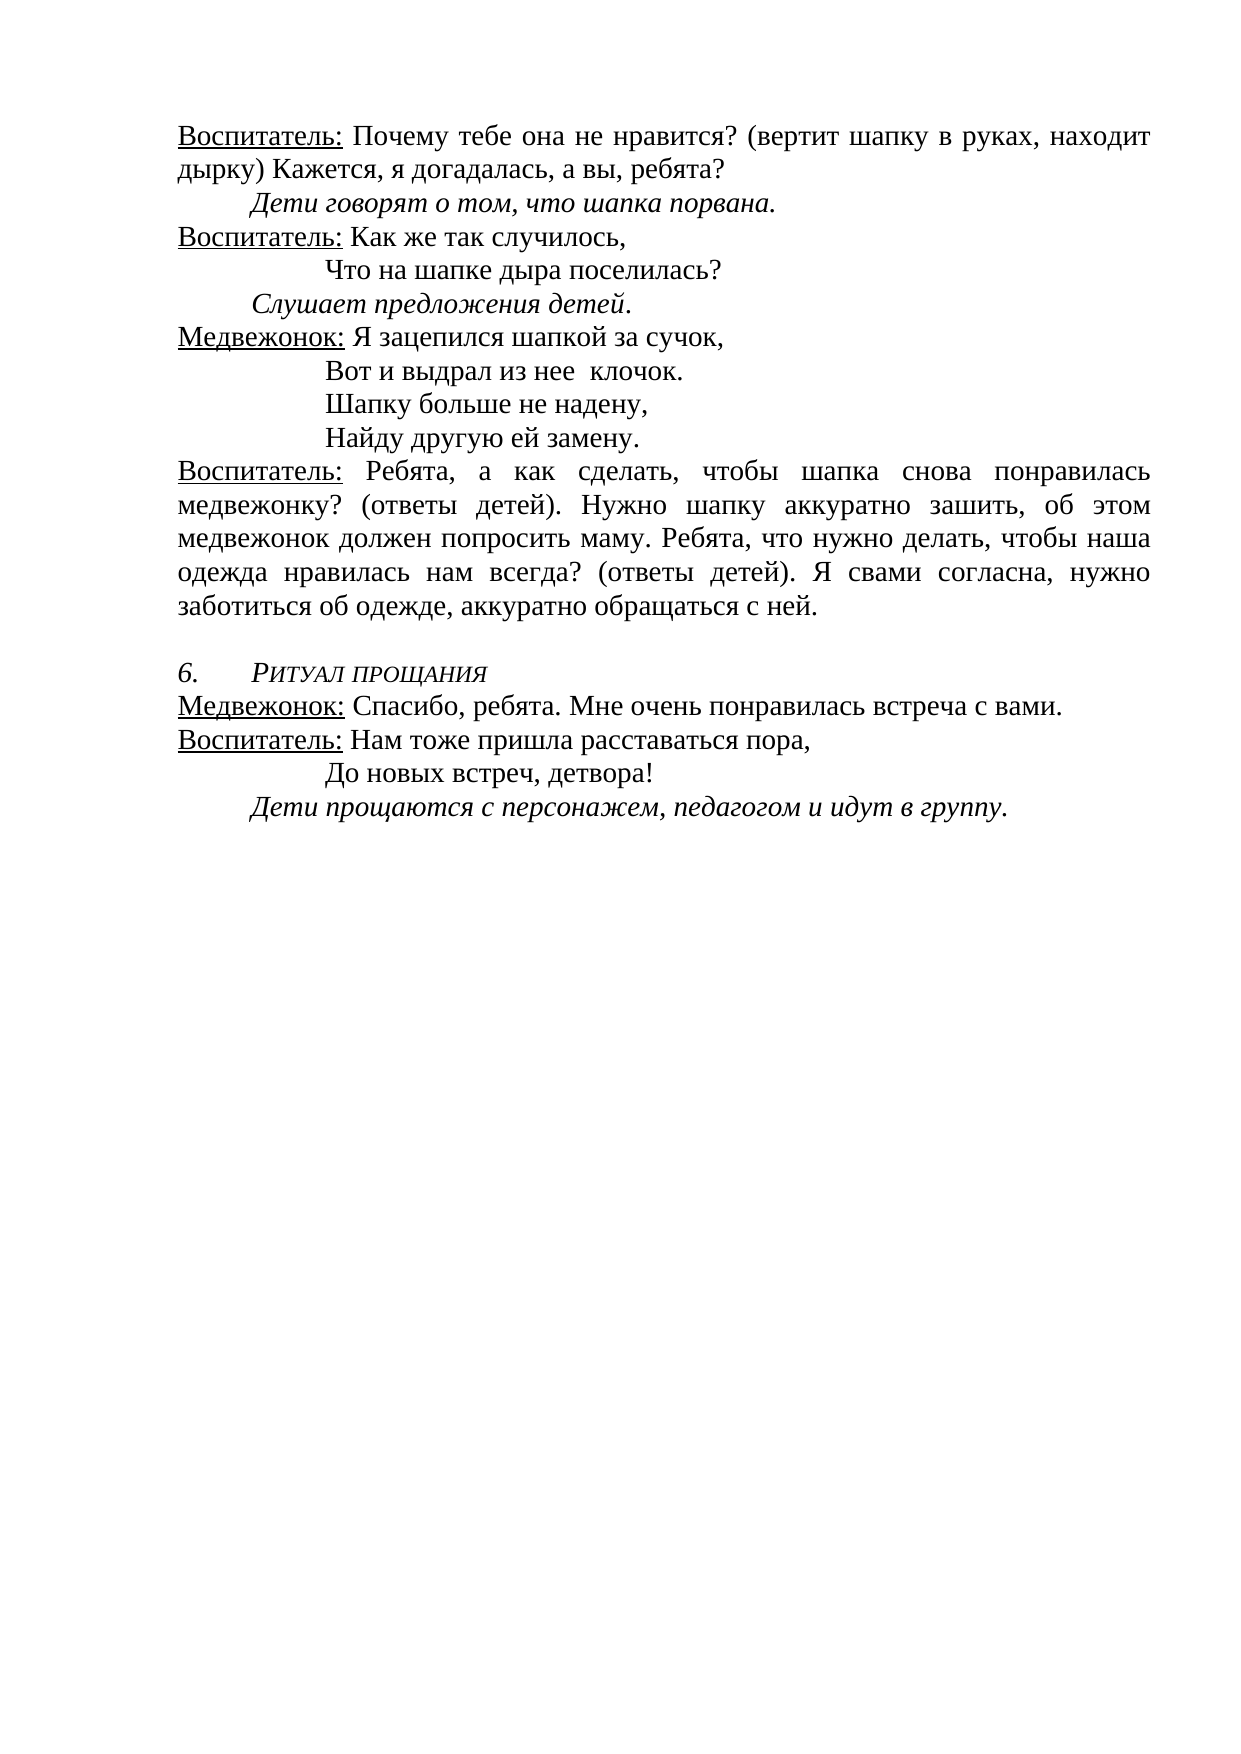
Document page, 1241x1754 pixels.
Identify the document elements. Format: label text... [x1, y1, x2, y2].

text Найду другую ей замену. [177, 420, 1152, 453]
list Ритуал прощания [177, 655, 1152, 688]
text Воспитатель: Почему тебе она не нравится? (вертит шапку в руках, находит дырку) Кажется, я догадалась, а вы, ребята? [177, 118, 1152, 185]
text Дети прощаются с персонажем, педагогом и идут в группу. [177, 789, 1152, 822]
text Слушает предложения детей. [177, 286, 1152, 319]
text Шапку больше не надену, [177, 386, 1152, 420]
text Вот и выдрал из нее клочок. [177, 353, 1152, 386]
text Что на шапке дыра поселилась? [177, 252, 1152, 286]
text До новых встреч, детвора! [177, 755, 1152, 789]
text Воспитатель: Ребята, а как сделать, чтобы шапка снова понравилась медвежонку? (ответы детей). Нужно шапку аккуратно зашить, об этом медвежонок должен попросить маму. Ребята, что нужно делать, чтобы наша одежда нравилась нам всегда? (ответы детей). Я свами согласна, нужно заботиться об одежде, аккуратно обращаться с ней. [177, 453, 1152, 621]
text Воспитатель: Как же так случилось, [177, 219, 1152, 252]
text Дети говорят о том, что шапка порвана. [177, 185, 1152, 219]
text Воспитатель: Нам тоже пришла расставаться пора, [177, 722, 1152, 755]
text Медвежонок: Я зацепился шапкой за сучок, [177, 319, 1152, 353]
text Медвежонок: Спасибо, ребята. Мне очень понравилась встреча с вами. [177, 688, 1152, 722]
